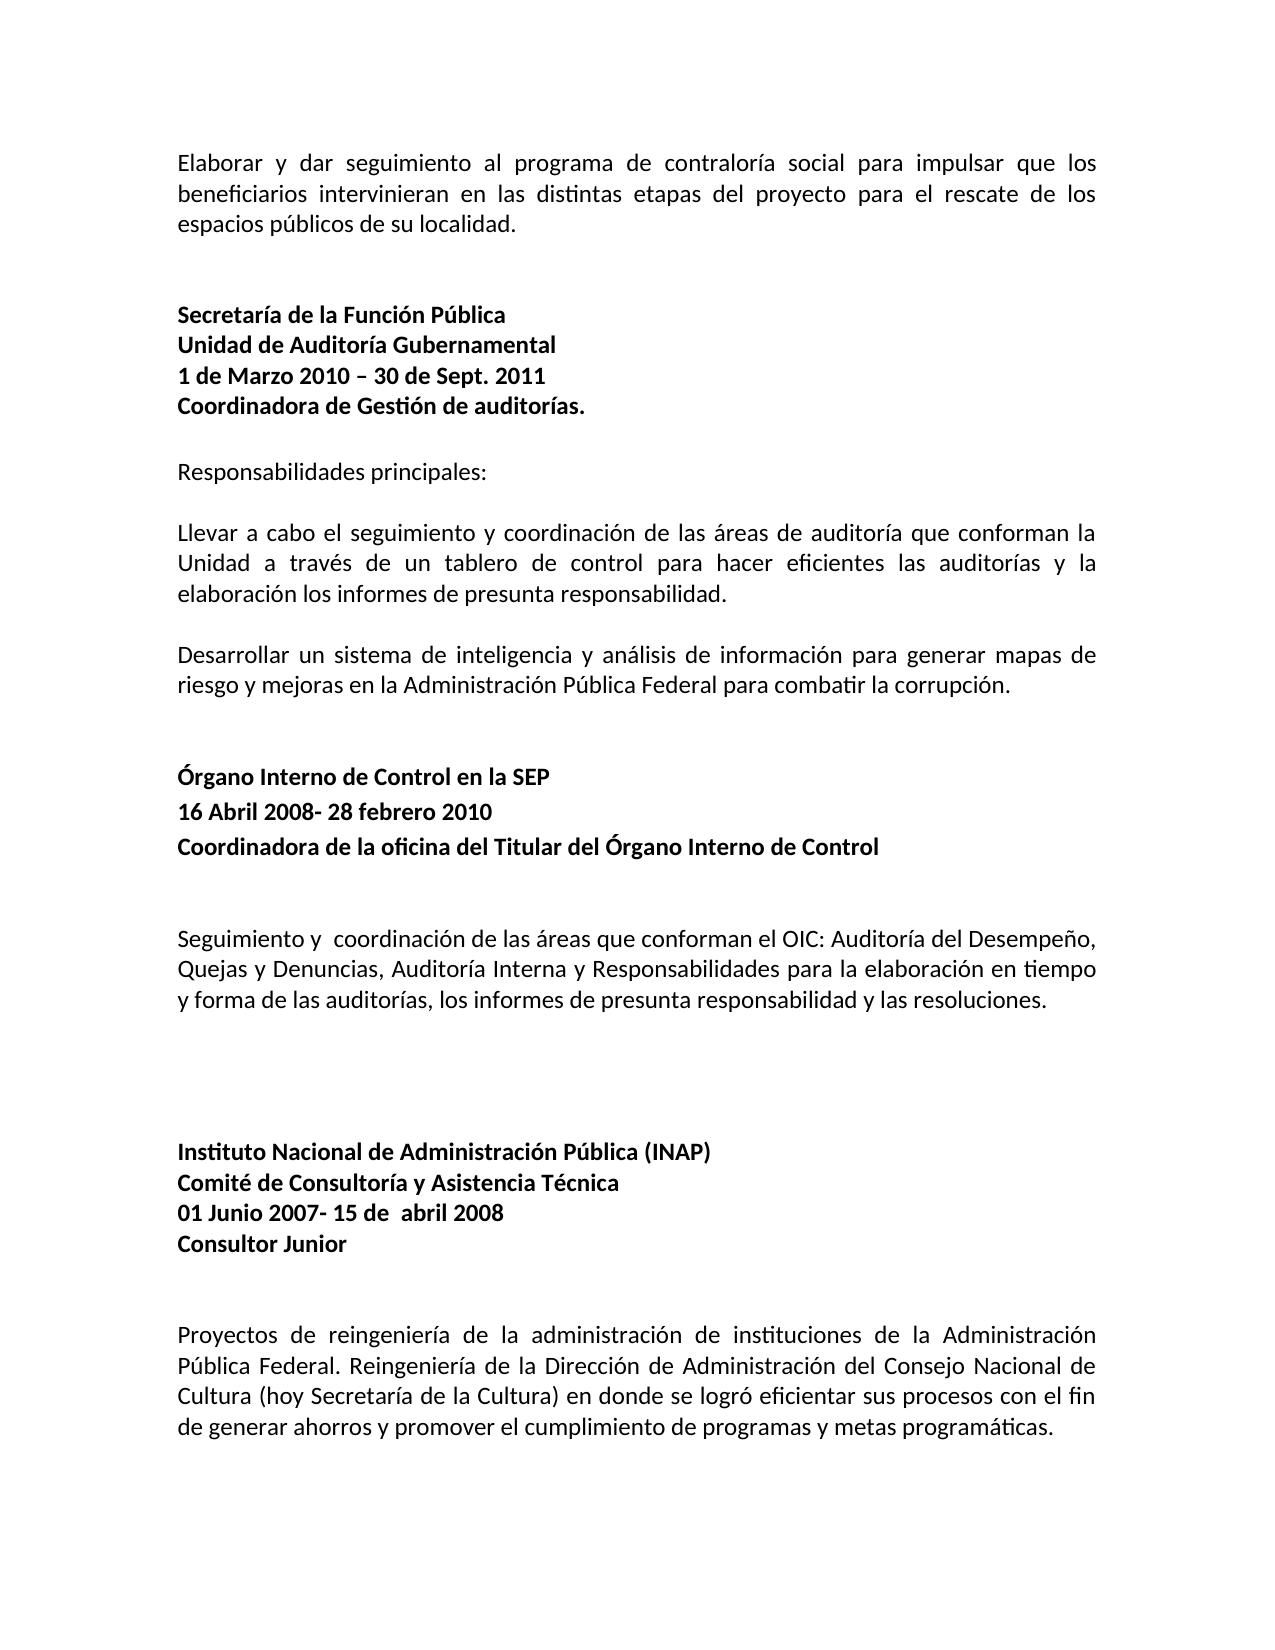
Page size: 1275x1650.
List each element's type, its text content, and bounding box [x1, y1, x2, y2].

text Instituto Nacional de Administración Pública (INAP) [177, 1136, 1098, 1167]
text Llevar a cabo el seguimiento y coordinación de las áreas de auditoría que conforman la Unidad a través de un tablero de control para hacer eficientes las auditorías y la elaboración los informes de presunta responsabilidad. [177, 517, 1098, 608]
text Coordinadora de la oficina del Titular del Órgano Interno de Control [177, 831, 1098, 862]
text Secretaría de la Función Pública [177, 299, 1098, 329]
text Comité de Consultoría y Asistencia Técnica [177, 1167, 1098, 1197]
text 1 de Marzo 2010 – 30 de Sept. 2011 [177, 360, 1098, 390]
text Responsabilidades principales: [177, 456, 1098, 486]
list 16 Abril 2008- 28 febrero 2010 [177, 796, 1098, 827]
text Proyectos de reingeniería de la administración de instituciones de la Administración Pública Federal. Reingeniería de la Dirección de Administración del Consejo Nacional de Cultura (hoy Secretaría de la Cultura) en donde se logró eficientar sus procesos con el fin de generar ahorros y promover el cumplimiento de programas y metas programáticas. [177, 1319, 1098, 1442]
text Unidad de Auditoría Gubernamental [177, 329, 1098, 360]
text Consultor Junior [177, 1228, 1098, 1258]
text Seguimiento y coordinación de las áreas que conforman el OIC: Auditoría del Desempeño, Quejas y Denuncias, Auditoría Interna y Responsabilidades para la elaboración en tiempo y forma de las auditorías, los informes de presunta responsabilidad y las resoluciones. [177, 923, 1098, 1014]
text 01 Junio 2007- 15 de abril 2008 [177, 1197, 1098, 1228]
text Coordinadora de Gestión de auditorías. [177, 390, 1098, 421]
text Elaborar y dar seguimiento al programa de contraloría social para impulsar que los beneficiarios intervinieran en las distintas etapas del proyecto para el rescate de los espacios públicos de su localidad. [177, 148, 1098, 239]
text Desarrollar un sistema de inteligencia y análisis de información para generar mapas de riesgo y mejoras en la Administración Pública Federal para combatir la corrupción. [177, 639, 1098, 700]
list Órgano Interno de Control en la SEP [177, 761, 1098, 792]
